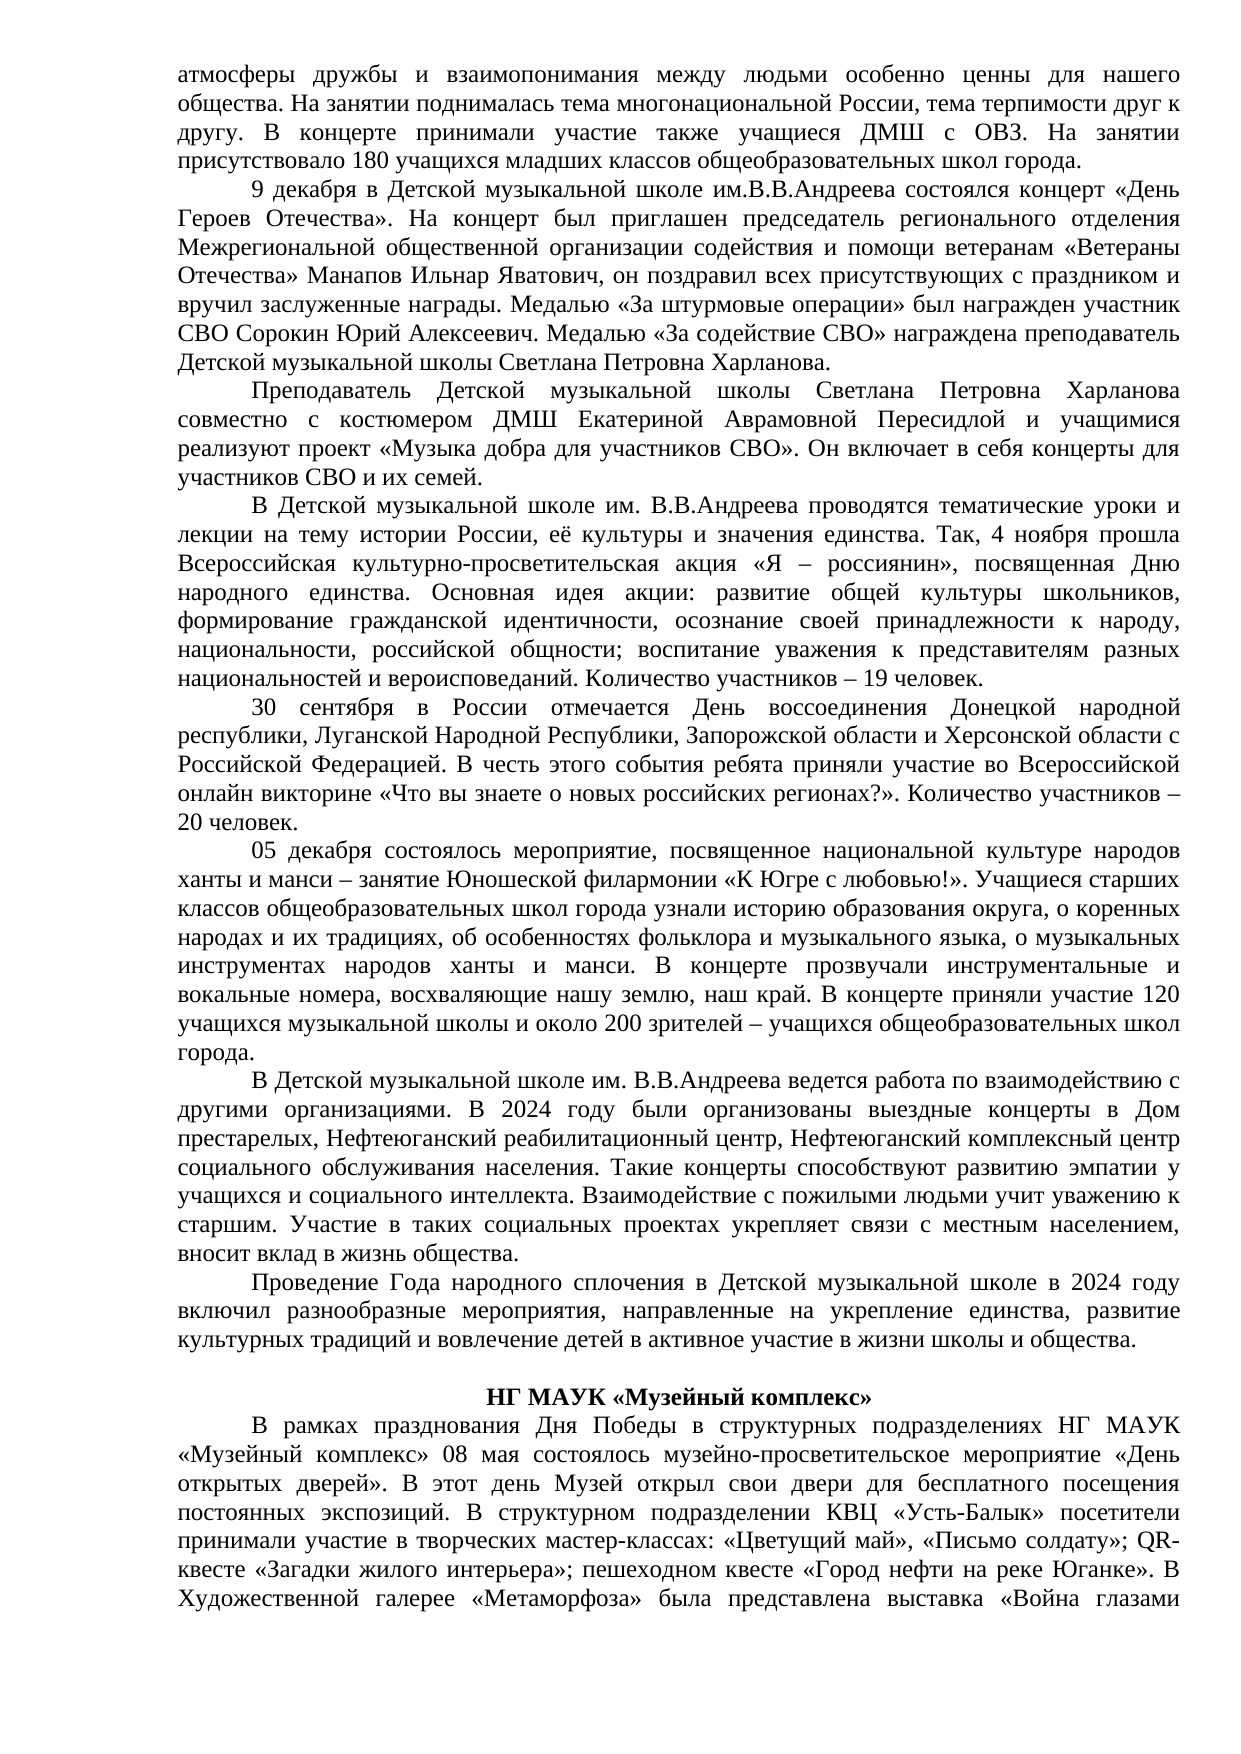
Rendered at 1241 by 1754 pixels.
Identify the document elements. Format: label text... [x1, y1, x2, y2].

text 30 сентября в России отмечается День воссоединения Донецкой народной республики, Луганской Народной Республики, Запорожской области и Херсонской области с Российской Федерацией. В честь этого события ребята приняли участие во Всероссийской онлайн викторине «Что вы знаете о новых российских регионах?». Количество участников – 20 человек. [177, 692, 1181, 835]
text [177, 1410, 1181, 1612]
text В Детской музыкальной школе им. В.В.Андреева проводятся тематические уроки и лекции на тему истории России, её культуры и значения единства. Так, 4 ноября прошла Всероссийская культурно-просветительская акция «Я – россиянин», посвященная Дню народного единства. Основная идея акции: развитие общей культуры школьников, формирование гражданской идентичности, осознание своей принадлежности к народу, национальности, российской общности; воспитание уважения к представителям разных национальностей и вероисповеданий. Количество участников – 19 человек. [177, 490, 1181, 692]
text НГ МАУК «Музейный комплекс» [177, 1382, 1181, 1410]
text В Детской музыкальной школе им. В.В.Андреева ведется работа по взаимодействию с другими организациями. В 2024 году были организованы выездные концерты в Дом престарелых, Нефтеюганский реабилитационный центр, Нефтеюганский комплексный центр социального обслуживания населения. Такие концерты способствуют развитию эмпатии у учащихся и социального интеллекта. Взаимодействие с пожилыми людьми учит уважению к старшим. Участие в таких социальных проектах укрепляет связи с местным населением, вносит вклад в жизнь общества. [177, 1065, 1181, 1267]
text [177, 59, 1181, 174]
text Проведение Года народного сплочения в Детской музыкальной школе в 2024 году включил разнообразные мероприятия, направленные на укрепление единства, развитие культурных традиций и вовлечение детей в активное участие в жизни школы и общества. [177, 1267, 1181, 1353]
text 9 декабря в Детской музыкальной школе им.В.В.Андреева состоялся концерт «День Героев Отечества». На концерт был приглашен председатель регионального отделения Межрегиональной общественной организации содействия и помощи ветеранам «Ветераны Отечества» Манапов Ильнар Яватович, он поздравил всех присутствующих с праздником и вручил заслуженные награды. Медалью «За штурмовые операции» был награжден участник СВО Сорокин Юрий Алексеевич. Медалью «За содействие СВО» награждена преподаватель Детской музыкальной школы Светлана Петровна Харланова. [177, 174, 1181, 375]
text Преподаватель Детской музыкальной школы Светлана Петровна Харланова совместно с костюмером ДМШ Екатериной Аврамовной Пересидлой и учащимися реализуют проект «Музыка добра для участников СВО». Он включает в себя концерты для участников СВО и их семей. [177, 375, 1181, 490]
text 05 декабря состоялось мероприятие, посвященное национальной культуре народов ханты и манси – занятие Юношеской филармонии «К Югре с любовью!». Учащиеся старших классов общеобразовательных школ города узнали историю образования округа, о коренных народах и их традициях, об особенностях фольклора и музыкального языка, о музыкальных инструментах народов ханты и манси. В концерте прозвучали инструментальные и вокальные номера, восхваляющие нашу землю, наш край. В концерте приняли участие 120 учащихся музыкальной школы и около 200 зрителей – учащихся общеобразовательных школ города. [177, 835, 1181, 1065]
